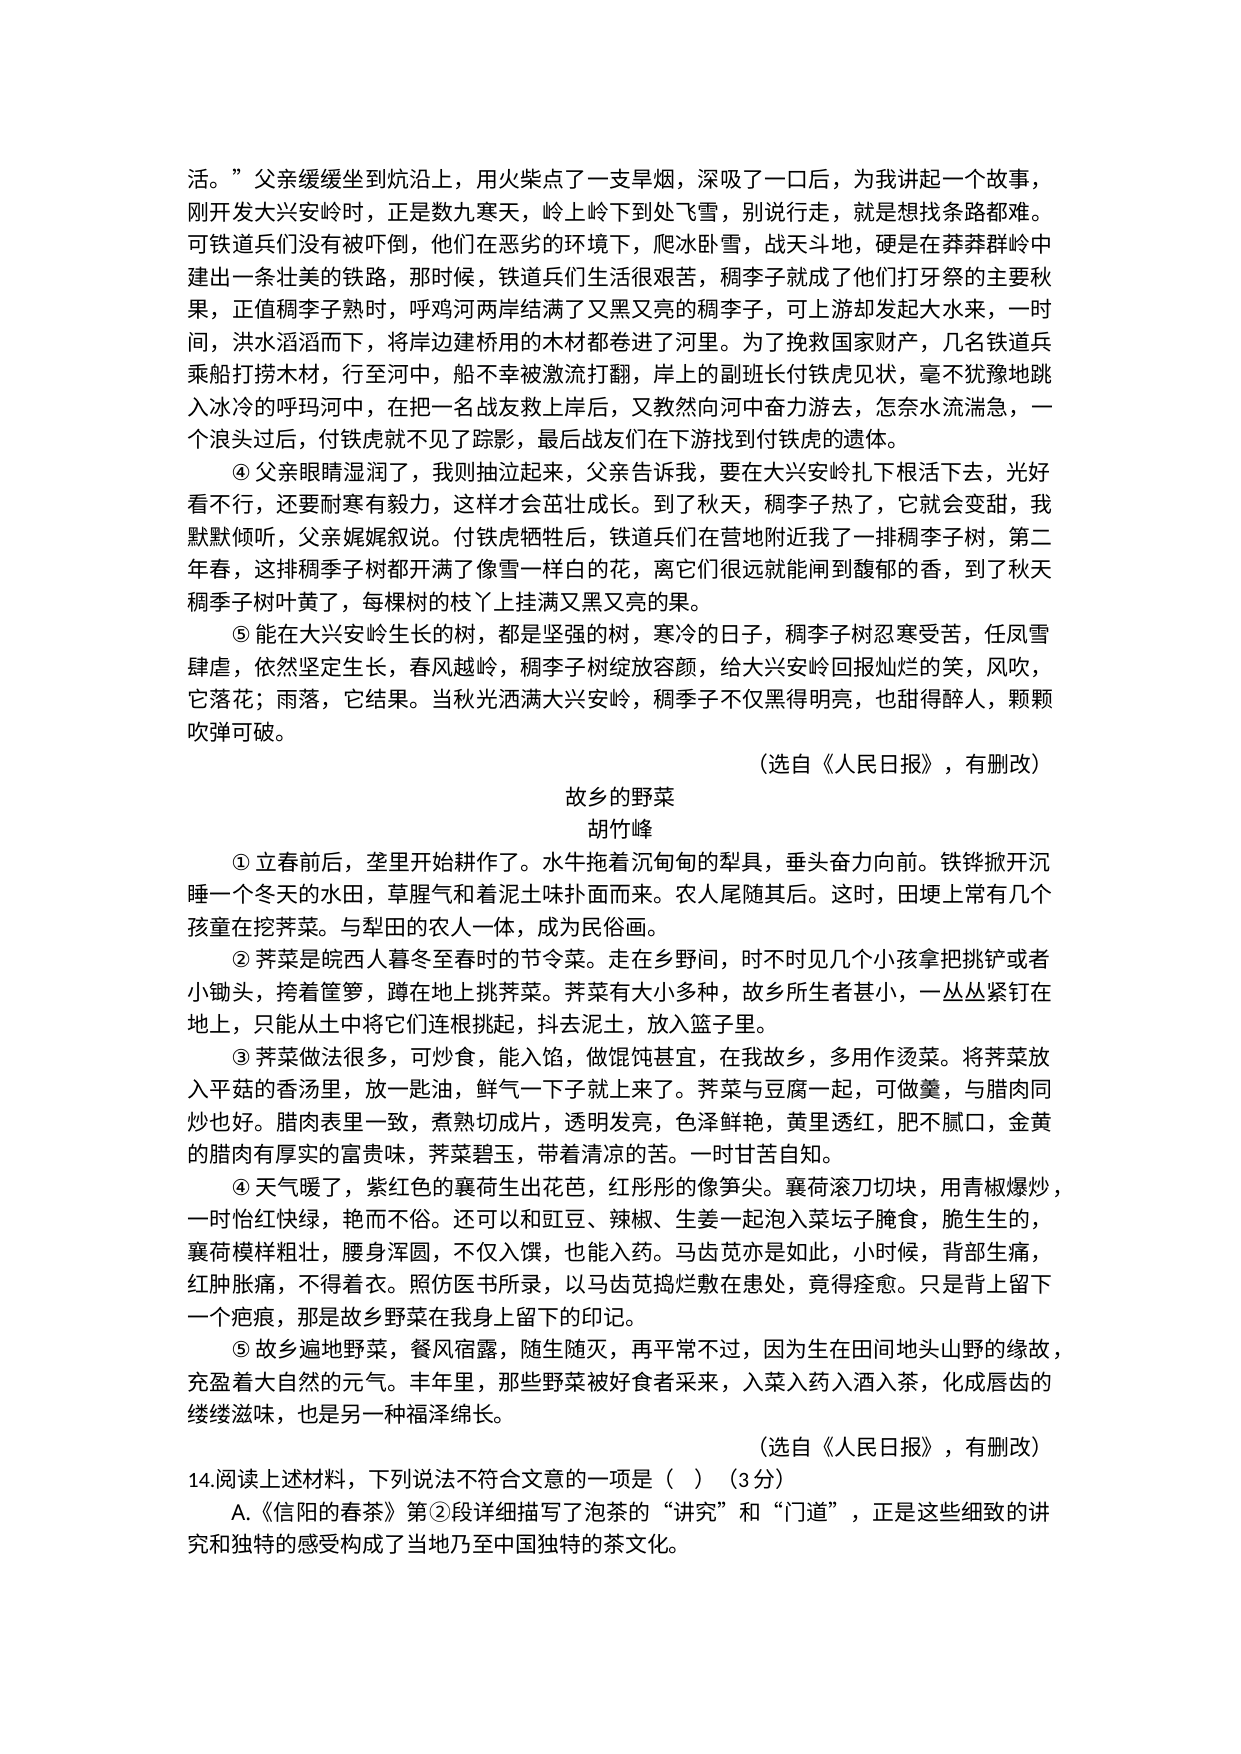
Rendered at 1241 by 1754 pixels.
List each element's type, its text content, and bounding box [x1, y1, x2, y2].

text ④父亲眼睛湿润了，我则抽泣起来，父亲告诉我，要在大兴安岭扎下根活下去，光好看不行，还要耐寒有毅力，这样才会茁壮成长。到了秋天，稠李子热了，它就会变甜，我默默倾听，父亲娓娓叙说。付铁虎牺牲后，铁道兵们在营地附近我了一排稠李子树，第二年春，这排稠季子树都开满了像雪一样白的花，离它们很远就能闸到馥郁的香，到了秋天，稠季子树叶黄了，每棵树的枝丫上挂满又黑又亮的果。 [187, 454, 1053, 617]
text ⑤故乡遍地野菜，餐风宿露，随生随灭，再平常不过，因为生在田间地头山野的缘故，充盈着大自然的元气。丰年里，那些野菜被好食者采来，入菜入药入酒入茶，化成唇齿的缕缕滋味，也是另一种福泽绵长。 [187, 1332, 1053, 1429]
text ②荠菜是皖西人暮冬至春时的节令菜。走在乡野间，时不时见几个小孩拿把挑铲或者小锄头，挎着筐箩，蹲在地上挑荠菜。荠菜有大小多种，故乡所生者甚小，一丛丛紧钉在地上，只能从土中将它们连根挑起，抖去泥土，放入篮子里。 [187, 942, 1053, 1039]
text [187, 162, 1053, 454]
text （选自《人民日报》，有删改） [187, 747, 1053, 779]
text 14.阅读上述材料，下列说法不符合文意的一项是（ ）（3分） [187, 1462, 1053, 1494]
text 故乡的野菜 [187, 779, 1053, 812]
text （选自《人民日报》，有删改） [187, 1429, 1053, 1462]
text 胡竹峰 [187, 812, 1053, 844]
text A.《信阳的春茶》第②段详细描写了泡茶的“讲究”和“门道”，正是这些细致的讲究和独特的感受构成了当地乃至中国独特的茶文化。 [187, 1494, 1053, 1559]
text ④天气暖了，紫红色的襄荷生出花芭，红彤彤的像笋尖。襄荷滚刀切块，用青椒爆炒，一时怡红快绿，艳而不俗。还可以和豇豆、辣椒、生姜一起泡入菜坛子腌食，脆生生的，襄荷模样粗壮，腰身浑圆，不仅入馔，也能入药。马齿苋亦是如此，小时候，背部生痛，红肿胀痛，不得着衣。照仿医书所录，以马齿苋捣烂敷在患处，竟得痊愈。只是背上留下一个疤痕，那是故乡野菜在我身上留下的印记。 [187, 1169, 1053, 1332]
text ⑤能在大兴安岭生长的树，都是坚强的树，寒冷的日子，稠李子树忍寒受苦，任凤雪肆虐，依然坚定生长，春风越岭，稠李子树绽放容颜，给大兴安岭回报灿烂的笑，风吹，它落花；雨落，它结果。当秋光洒满大兴安岭，稠季子不仅黑得明亮，也甜得醉人，颗颗吹弹可破。 [187, 617, 1053, 747]
text ①立春前后，垄里开始耕作了。水牛拖着沉甸甸的犁具，垂头奋力向前。铁铧掀开沉睡一个冬天的水田，草腥气和着泥土味扑面而来。农人尾随其后。这时，田埂上常有几个孩童在挖荠菜。与犁田的农人一体，成为民俗画。 [187, 844, 1053, 942]
text ③荠菜做法很多，可炒食，能入馅，做馄饨甚宜，在我故乡，多用作烫菜。将荠菜放入平菇的香汤里，放一匙油，鲜气一下子就上来了。荠菜与豆腐一起，可做羹，与腊肉同炒也好。腊肉表里一致，煮熟切成片，透明发亮，色泽鲜艳，黄里透红，肥不腻口，金黄的腊肉有厚实的富贵味，荠菜碧玉，带着清凉的苦。一时甘苦自知。 [187, 1039, 1053, 1169]
